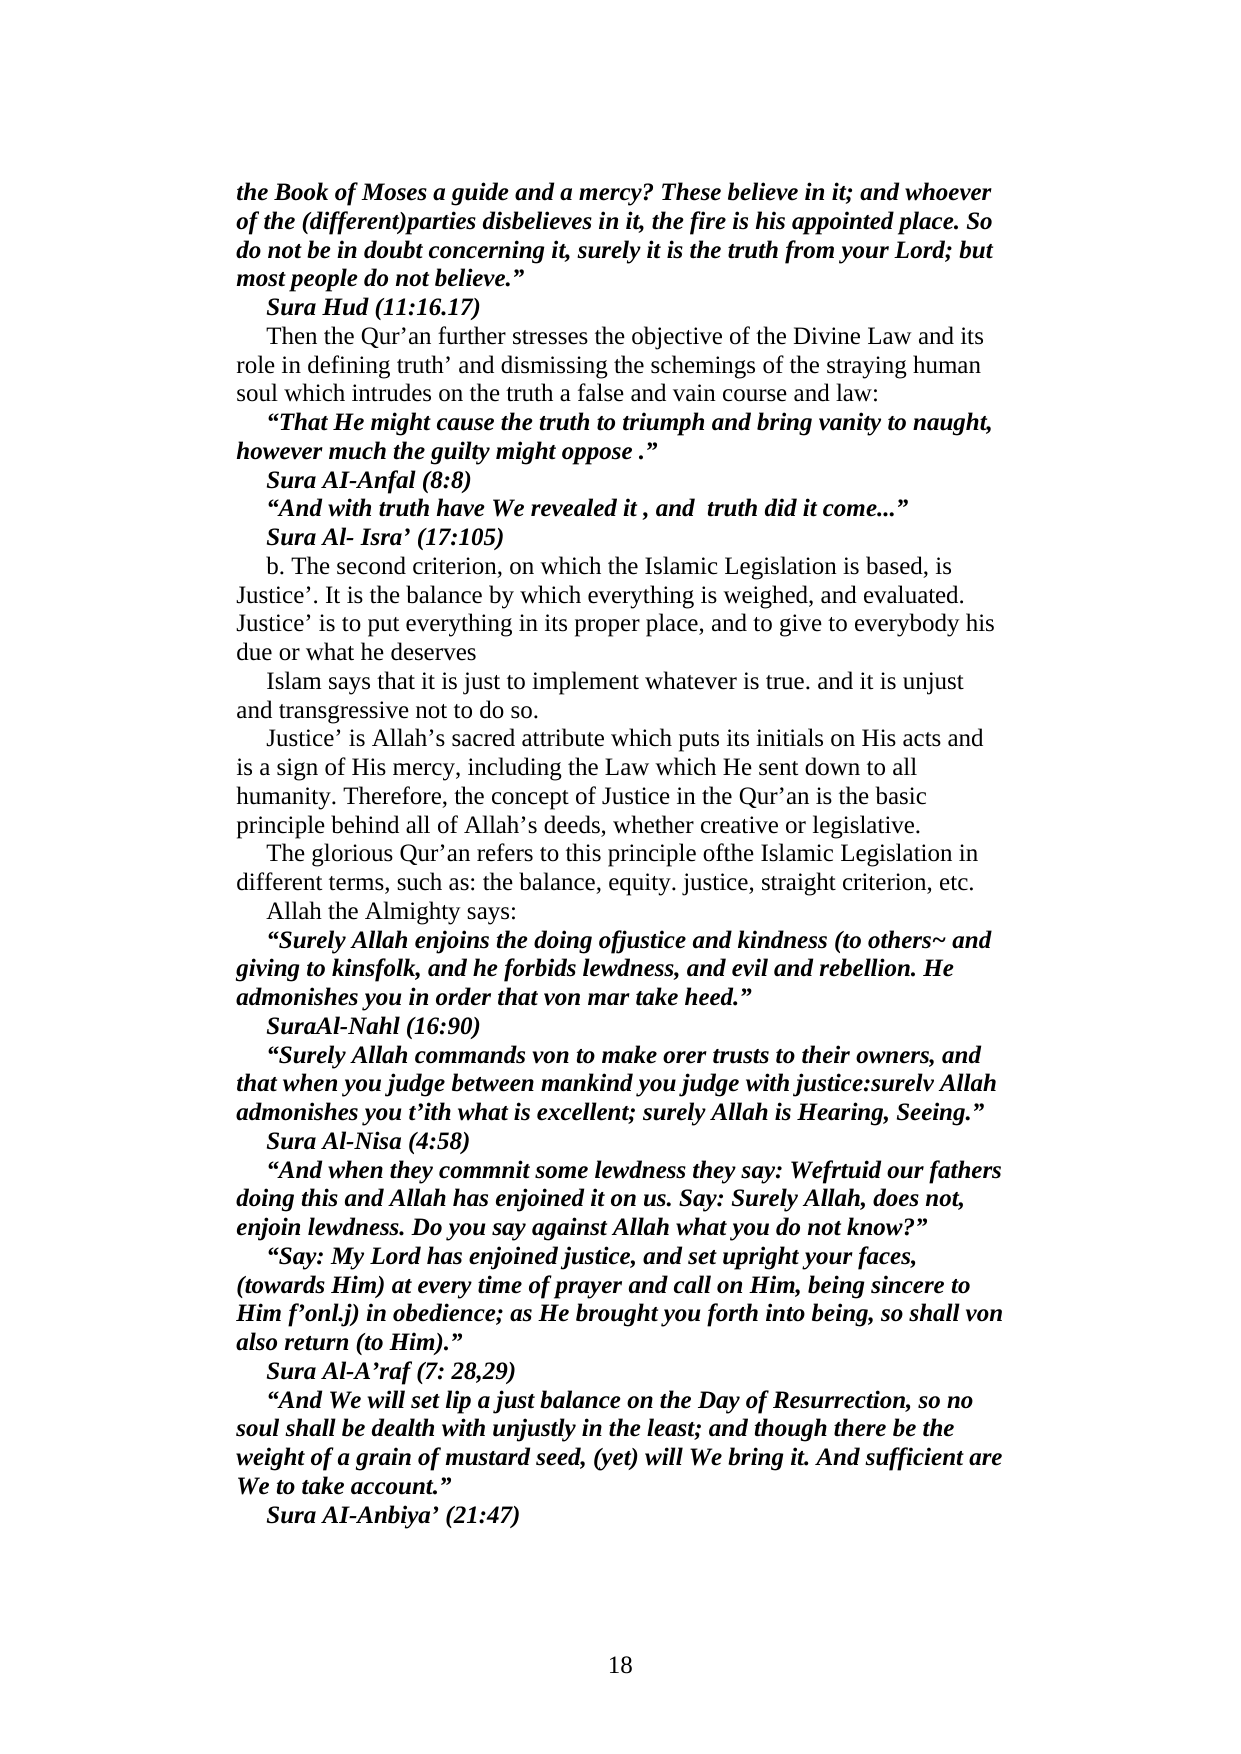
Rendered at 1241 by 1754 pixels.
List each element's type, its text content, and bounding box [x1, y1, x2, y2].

text Islam says that it is just to implement whatever is true. and it is unjust and transgressive not to do so. [236, 666, 1004, 723]
text Justice’ is Allah’s sacred attribute which puts its initials on His acts and is a sign of His mercy, including the Law which He sent down to all humanity. Therefore, the concept of Justice in the Qur’an is the basic principle behind all of Allah’s deeds, whether creative or legislative. [236, 723, 1004, 838]
text Sura Al- Isra’ (17:105) [236, 522, 1004, 551]
text SuraAl-Nahl (16:90) [236, 1011, 1004, 1040]
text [236, 177, 1004, 292]
text Then the Qur’an further stresses the objective of the Divine Law and its role in defining truth’ and dismissing the schemings of the straying human soul which intrudes on the truth a false and vain course and law: [236, 321, 1004, 407]
text b. The second criterion, on which the Islamic Legislation is based, is Justice’. It is the balance by which everything is weighed, and evaluated. Justice’ is to put everything in its proper place, and to give to everybody his due or what he deserves [236, 551, 1004, 666]
text Sura Al-A’raf (7: 28,29) [236, 1356, 1004, 1385]
text “And We will set lip a just balance on the Day of Resurrection, so no soul shall be dealth with unjustly in the least; and though there be the weight of a grain of mustard seed, (yet) will We bring it. And sufficient are We to take account.” [236, 1385, 1004, 1500]
text Sura AI-Anbiya’ (21:47) [236, 1500, 1004, 1528]
text “Say: My Lord has enjoined justice, and set upright your faces, (towards Him) at every time of prayer and call on Him, being sincere to Him f’onl.j) in obedience; as He brought you forth into being, so shall von also return (to Him).” [236, 1241, 1004, 1356]
text “That He might cause the truth to triumph and bring vanity to naught, however much the guilty might oppose .” [236, 407, 1004, 465]
text “Surely Allah commands von to make orer trusts to their owners, and that when you judge between mankind you judge with justice:surelv Allah admonishes you t’ith what is excellent; surely Allah is Hearing, Seeing.” [236, 1040, 1004, 1126]
text Allah the Almighty says: [236, 896, 1004, 925]
text The glorious Qur’an refers to this principle ofthe Islamic Legislation in different terms, such as: the balance, equity. justice, straight criterion, etc. [236, 838, 1004, 896]
text “And when they commnit some lewdness they say: Wefrtuid our fathers doing this and Allah has enjoined it on us. Say: Surely Allah, does not, enjoin lewdness. Do you say against Allah what you do not know?” [236, 1155, 1004, 1241]
text Sura AI-Anfal (8:8) [236, 465, 1004, 493]
text “And with truth have We revealed it , and truth did it come...” [236, 493, 1004, 522]
text “Surely Allah enjoins the doing ofjustice and kindness (to others~ and giving to kinsfolk, and he forbids lewdness, and evil and rebellion. He admonishes you in order that von mar take heed.” [236, 925, 1004, 1011]
text Sura Al-Nisa (4:58) [236, 1126, 1004, 1155]
text Sura Hud (11:16.17) [236, 292, 1004, 321]
